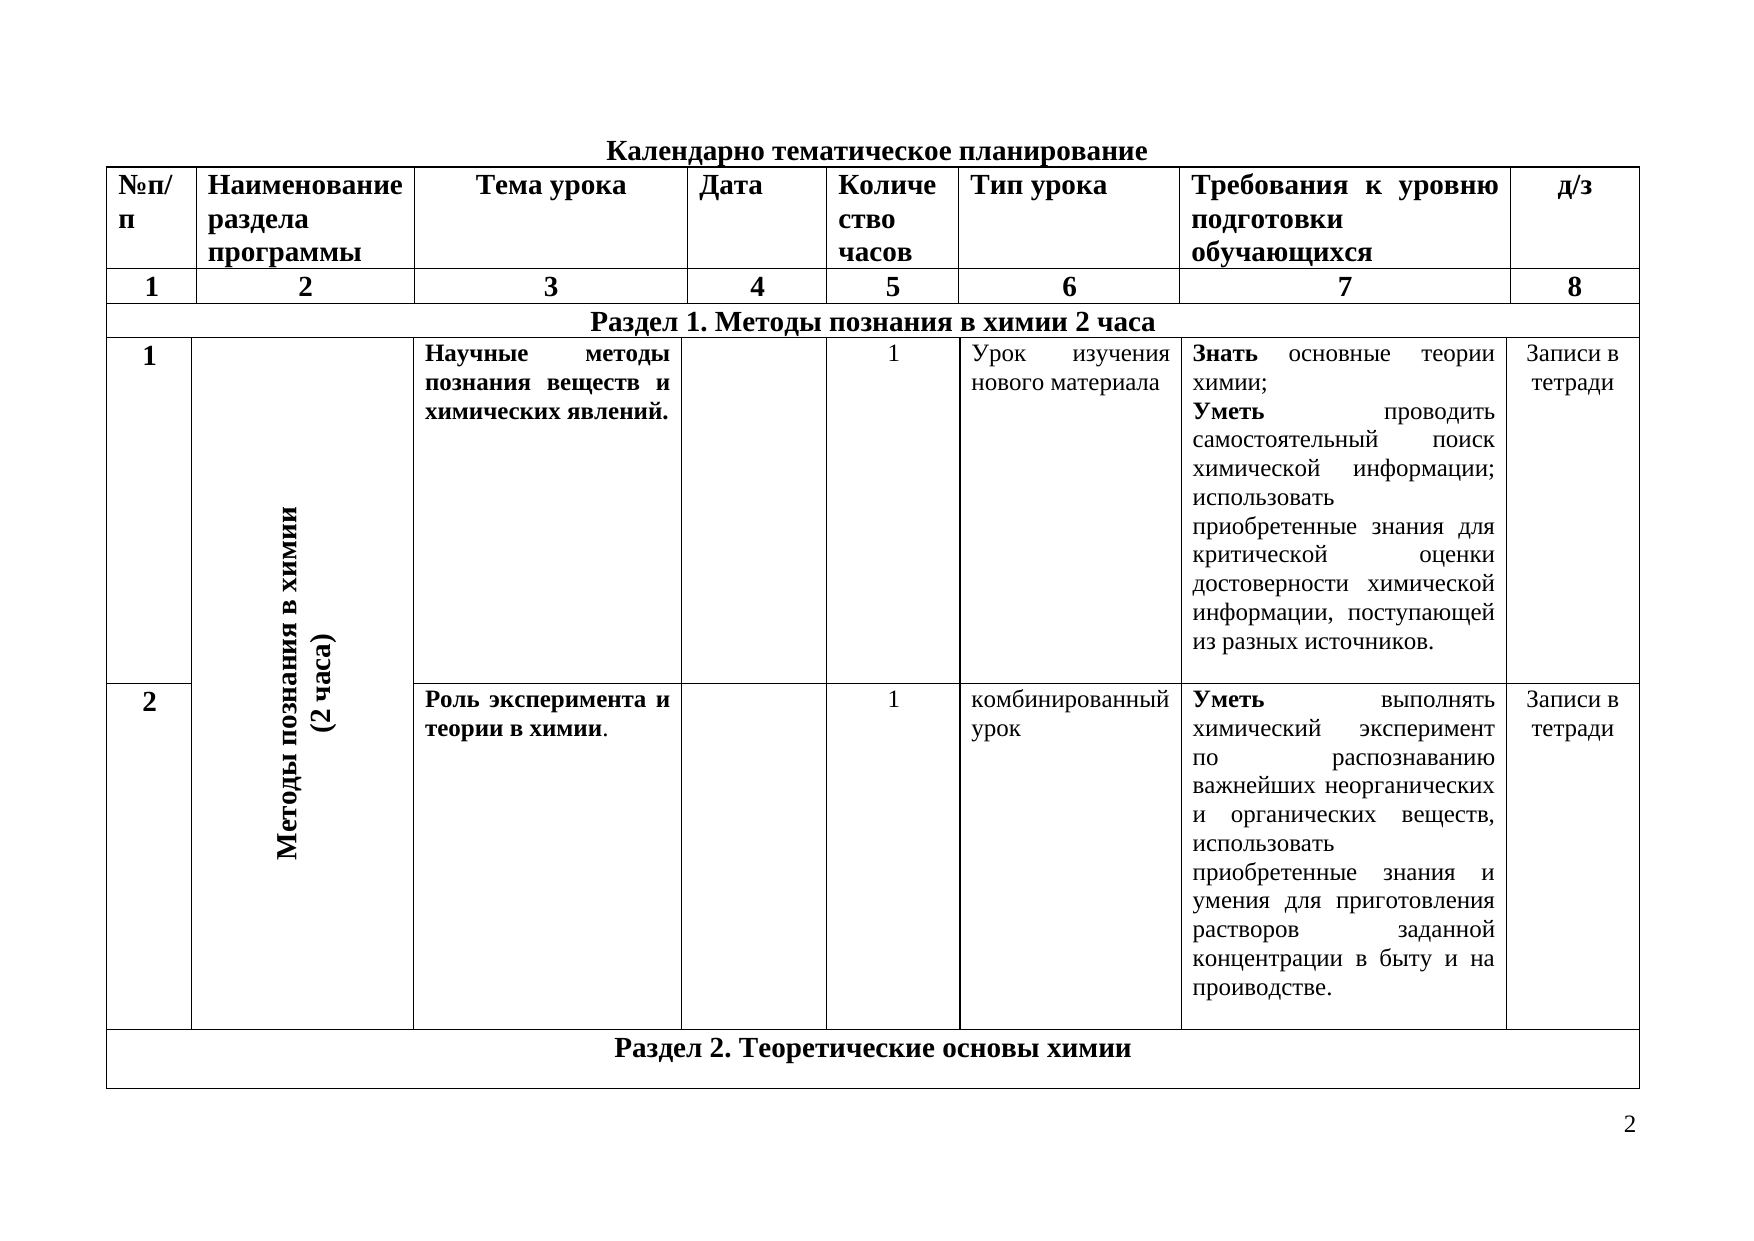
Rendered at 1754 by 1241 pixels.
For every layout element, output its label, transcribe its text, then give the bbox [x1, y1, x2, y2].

table_cell 2 [197, 269, 414, 303]
table_cell Раздел 2. Теоретические основы химии [107, 1030, 1639, 1087]
table_cell 1 [107, 269, 196, 303]
table_cell Урок изучения нового материала [961, 338, 1181, 683]
table_header д/з [1511, 168, 1639, 268]
table_cell 7 [1180, 269, 1510, 303]
table_cell 1 [827, 338, 959, 683]
table_cell [682, 338, 826, 683]
table_cell Записи в тетради [1507, 338, 1639, 683]
table_cell Методы познания в химии (2 часа) [192, 338, 413, 1029]
table_header №п/п [107, 168, 196, 268]
table_cell Знать основные теории химии; Уметь проводить самостоятельный поиск химической информации; использовать приобретенные знания для критической оценки достоверности химической информации, поступающей из разных источников. [1182, 338, 1506, 683]
table_cell 2 [107, 684, 191, 1029]
table_cell Уметь выполнять химический эксперимент по распознаванию важнейших неорганических и органических веществ, использовать приобретенные знания и умения для приготовления растворов заданной концентрации в быту и на проиводстве. [1182, 684, 1506, 1029]
table_header Требования к уровню подготовки обучающихся [1180, 168, 1510, 268]
table_header Тема урока [415, 168, 687, 268]
table_cell Научные методы познания веществ и химических явлений. [414, 338, 681, 683]
table_cell Записи в тетради [1507, 684, 1639, 1029]
table_header Наименование раздела программы [197, 168, 414, 268]
table_cell Роль эксперимента и теории в химии. [414, 684, 681, 1029]
table_cell комбинированный урок [961, 684, 1181, 1029]
table_cell 5 [827, 269, 958, 303]
table_cell 4 [688, 269, 826, 303]
table_cell [682, 684, 826, 1029]
table_cell 1 [107, 338, 191, 683]
table_cell 1 [827, 684, 959, 1029]
text Календарно тематическое планирование [118, 133, 1636, 166]
table_cell 3 [415, 269, 687, 303]
table_cell 8 [1511, 269, 1639, 303]
table_header Тип урока [959, 168, 1179, 268]
table_header Дата [688, 168, 826, 268]
table_cell 6 [959, 269, 1179, 303]
table_cell Раздел 1. Методы познания в химии 2 часа [107, 304, 1639, 337]
table_header Количество часов [827, 168, 958, 268]
